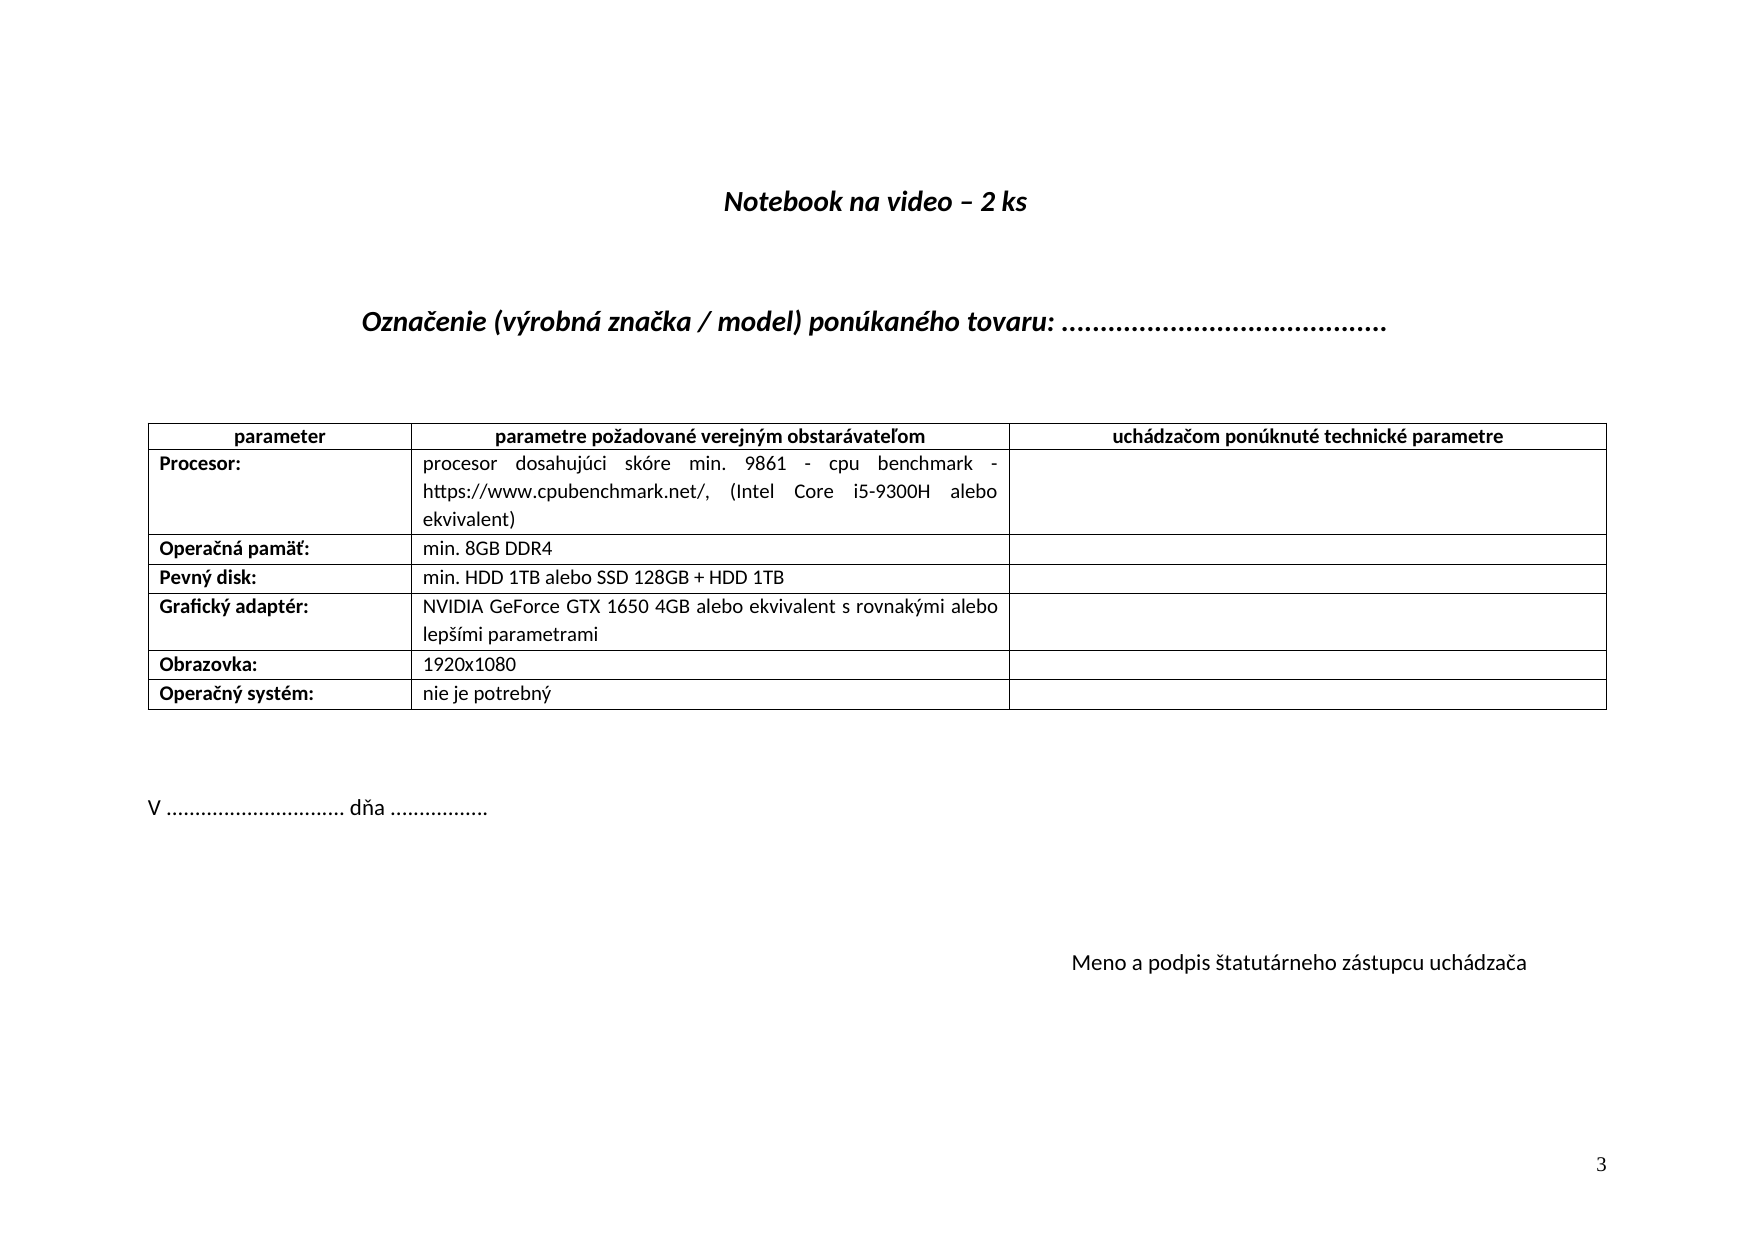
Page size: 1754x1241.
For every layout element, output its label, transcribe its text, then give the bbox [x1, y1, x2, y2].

table_header parameter [149, 424, 411, 449]
text V ............................... dňa ................. [148, 793, 1606, 822]
table_cell Grafický adaptér: [149, 594, 411, 650]
table_cell [1010, 450, 1606, 534]
text Notebook na video – 2 ks [148, 183, 1606, 219]
table_cell procesor dosahujúci skóre min. 9861 - cpu benchmark - https://www.cpubenchmark.net/, (Intel Core i5-9300H alebo ekvivalent) [412, 450, 1009, 534]
table_cell 1920x1080 [412, 651, 1009, 679]
text Označenie (výrobná značka / model) ponúkaného tovaru: .......................................... [148, 303, 1606, 338]
table_cell min. HDD 1TB alebo SSD 128GB + HDD 1TB [412, 565, 1009, 593]
table_cell Procesor: [149, 450, 411, 534]
table_cell [1010, 565, 1606, 593]
table_cell [1010, 651, 1606, 679]
text Meno a podpis štatutárneho zástupcu uchádzača [148, 948, 1606, 976]
table_cell min. 8GB DDR4 [412, 535, 1009, 563]
table_header parametre požadované verejným obstarávateľom [412, 424, 1009, 449]
table_cell NVIDIA GeForce GTX 1650 4GB alebo ekvivalent s rovnakými alebo lepšími parametrami [412, 594, 1009, 650]
table_cell [1010, 535, 1606, 563]
table_cell [1010, 594, 1606, 650]
table_cell Operačná pamäť: [149, 535, 411, 563]
table_cell Obrazovka: [149, 651, 411, 679]
table_cell Operačný systém: [149, 680, 411, 708]
table_cell [1010, 680, 1606, 708]
table_cell Pevný disk: [149, 565, 411, 593]
table_header uchádzačom ponúknuté technické parametre [1010, 424, 1606, 449]
table_cell nie je potrebný [412, 680, 1009, 708]
